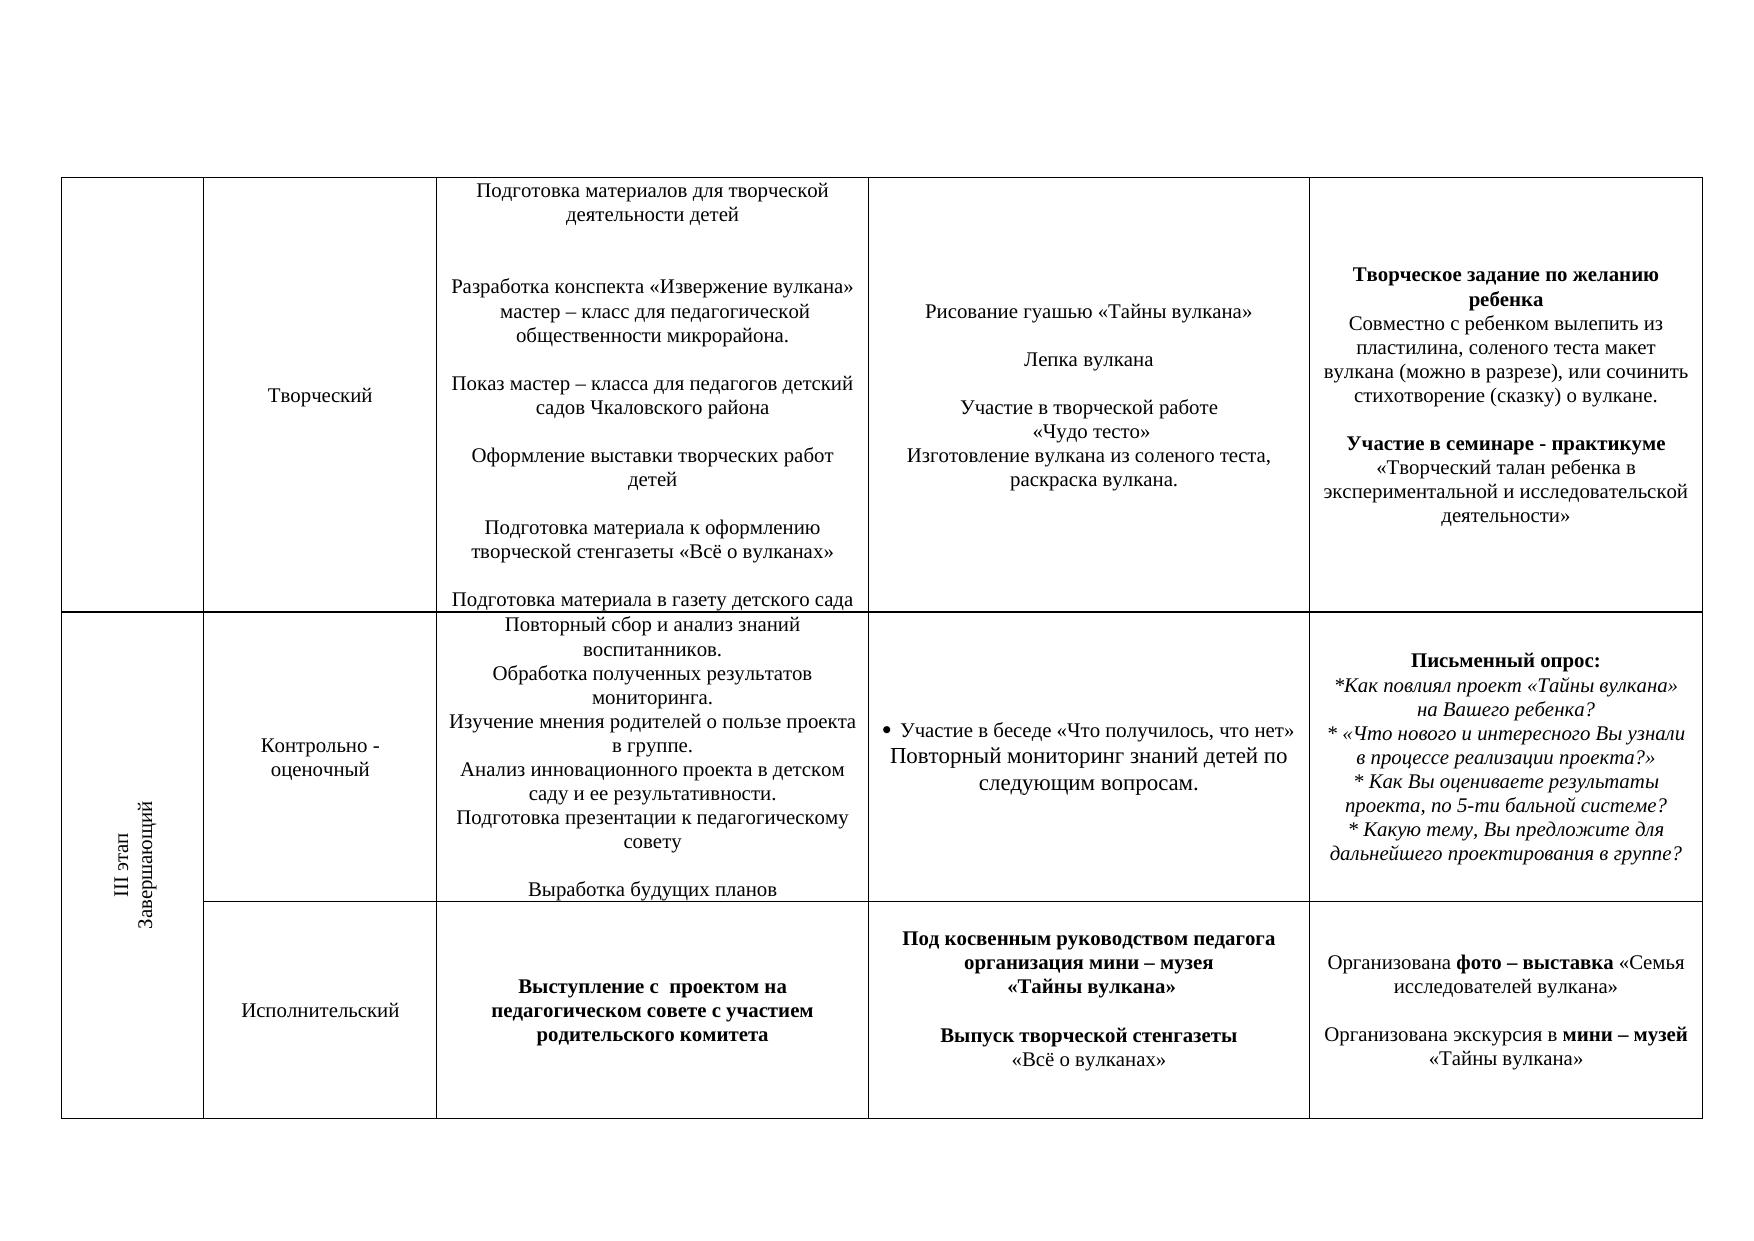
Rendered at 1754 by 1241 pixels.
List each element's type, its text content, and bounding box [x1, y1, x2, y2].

table_cell III этап Завершающий [62, 613, 203, 1118]
table_cell Под косвенным руководством педагога организация мини – музея «Тайны вулкана» Выпуск творческой стенгазеты «Всё о вулканах» [869, 902, 1309, 1118]
table_cell Подготовка материалов для творческой деятельности детей Разработка конспекта «Извержение вулкана» мастер – класс для педагогической общественности микрорайона. Показ мастер – класса для педагогов детский садов Чкаловского района Оформление выставки творческих работ детей Подготовка материала к оформлению творческой стенгазеты «Всё о вулканах» Подготовка материала в газету детского сада [437, 178, 868, 611]
table_cell Контрольно - оценочный [204, 613, 436, 901]
table_cell Творческий [204, 178, 436, 611]
table_cell Повторный сбор и анализ знаний воспитанников. Обработка полученных результатов мониторинга. Изучение мнения родителей о пользе проекта в группе. Анализ инновационного проекта в детском саду и ее результативности. Подготовка презентации к педагогическому совету Выработка будущих планов [437, 613, 868, 901]
table_cell Исполнительский [204, 902, 436, 1118]
table_cell Рисование гуашью «Тайны вулкана» Лепка вулкана Участие в творческой работе «Чудо тесто» Изготовление вулкана из соленого теста, раскраска вулкана. [869, 178, 1309, 611]
table_cell Участие в беседе «Что получилось, что нет» Повторный мониторинг знаний детей по следующим вопросам. [869, 613, 1309, 901]
table_cell Творческое задание по желанию ребенка Совместно с ребенком вылепить из пластилина, соленого теста макет вулкана (можно в разрезе), или сочинить стихотворение (сказку) о вулкане. Участие в семинаре - практикуме «Творческий талан ребенка в экспериментальной и исследовательской деятельности» [1310, 178, 1702, 611]
table_cell Организована фото – выставка «Семья исследователей вулкана» Организована экскурсия в мини – музей «Тайны вулкана» [1310, 902, 1702, 1118]
table_cell [62, 178, 203, 611]
table_cell Письменный опрос: *Как повлиял проект «Тайны вулкана» на Вашего ребенка? * «Что нового и интересного Вы узнали в процессе реализации проекта?» * Как Вы оцениваете результаты проекта, по 5-ти бальной системе? * Какую тему, Вы предложите для дальнейшего проектирования в группе? [1310, 613, 1702, 901]
table_cell Выступление с проектом на педагогическом совете с участием родительского комитета [437, 902, 868, 1118]
